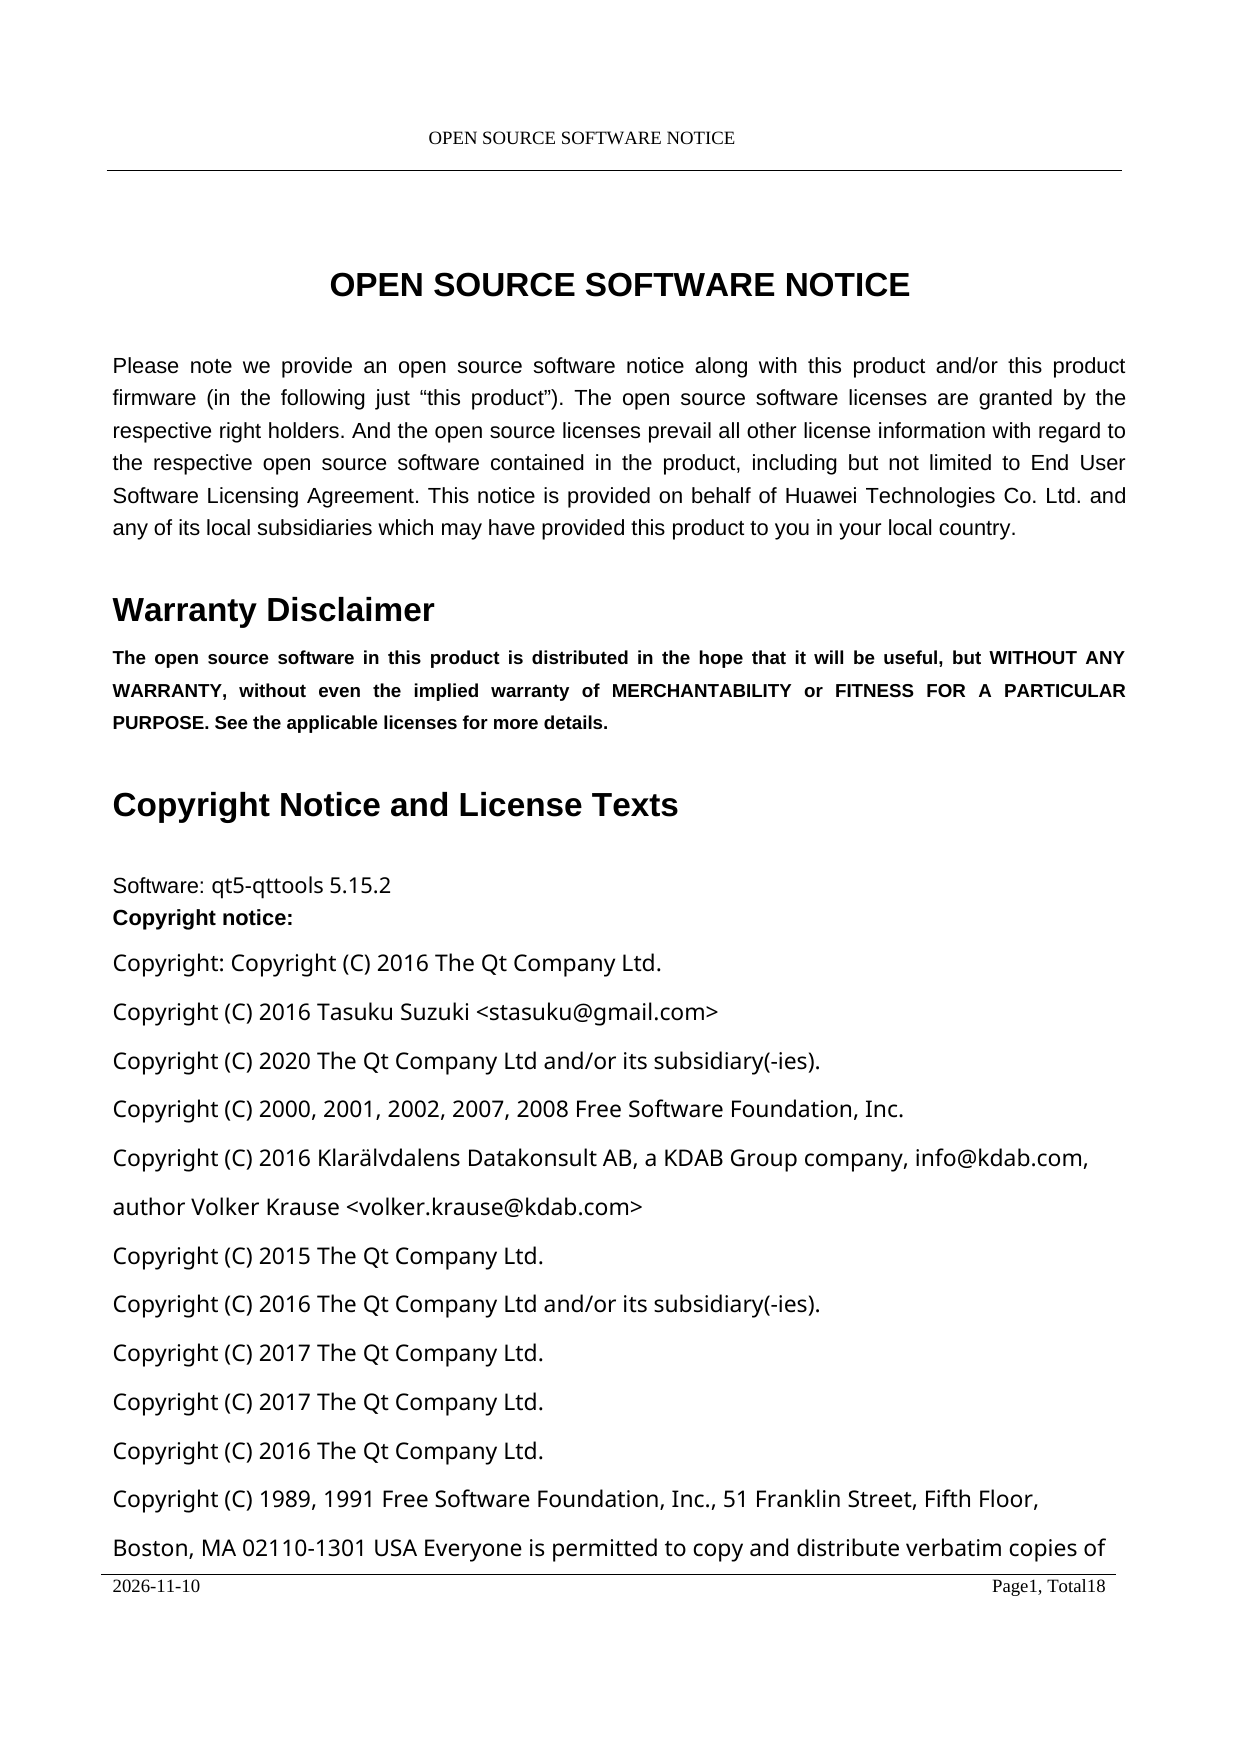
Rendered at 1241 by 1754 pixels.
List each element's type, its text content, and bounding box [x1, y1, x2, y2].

text Copyright notice: [112, 901, 1128, 934]
text The open source software in this product is distributed in the hope that it will be useful, but WITHOUT ANY WARRANTY, without even the implied warranty of MERCHANTABILITY or FITNESS FOR A PARTICULAR PURPOSE. See the applicable licenses for more details. [112, 641, 1128, 739]
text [112, 947, 1128, 1564]
text Warranty Disclaimer [112, 576, 1128, 641]
text Copyright Notice and License Texts [112, 771, 1128, 836]
text Software: qt5-qttools 5.15.2 [112, 869, 1128, 901]
text Please note we provide an open source software notice along with this product and/or this product firmware (in the following just “this product”). The open source software licenses are granted by the respective right holders. And the open source licenses prevail all other license information with regard to the respective open source software contained in the product, including but not limited to End User Software Licensing Agreement. This notice is provided on behalf of Huawei Technologies Co. Ltd. and any of its local subsidiaries which may have provided this product to you in your local country. [112, 349, 1128, 544]
text OPEN SOURCE SOFTWARE NOTICE [112, 251, 1128, 316]
